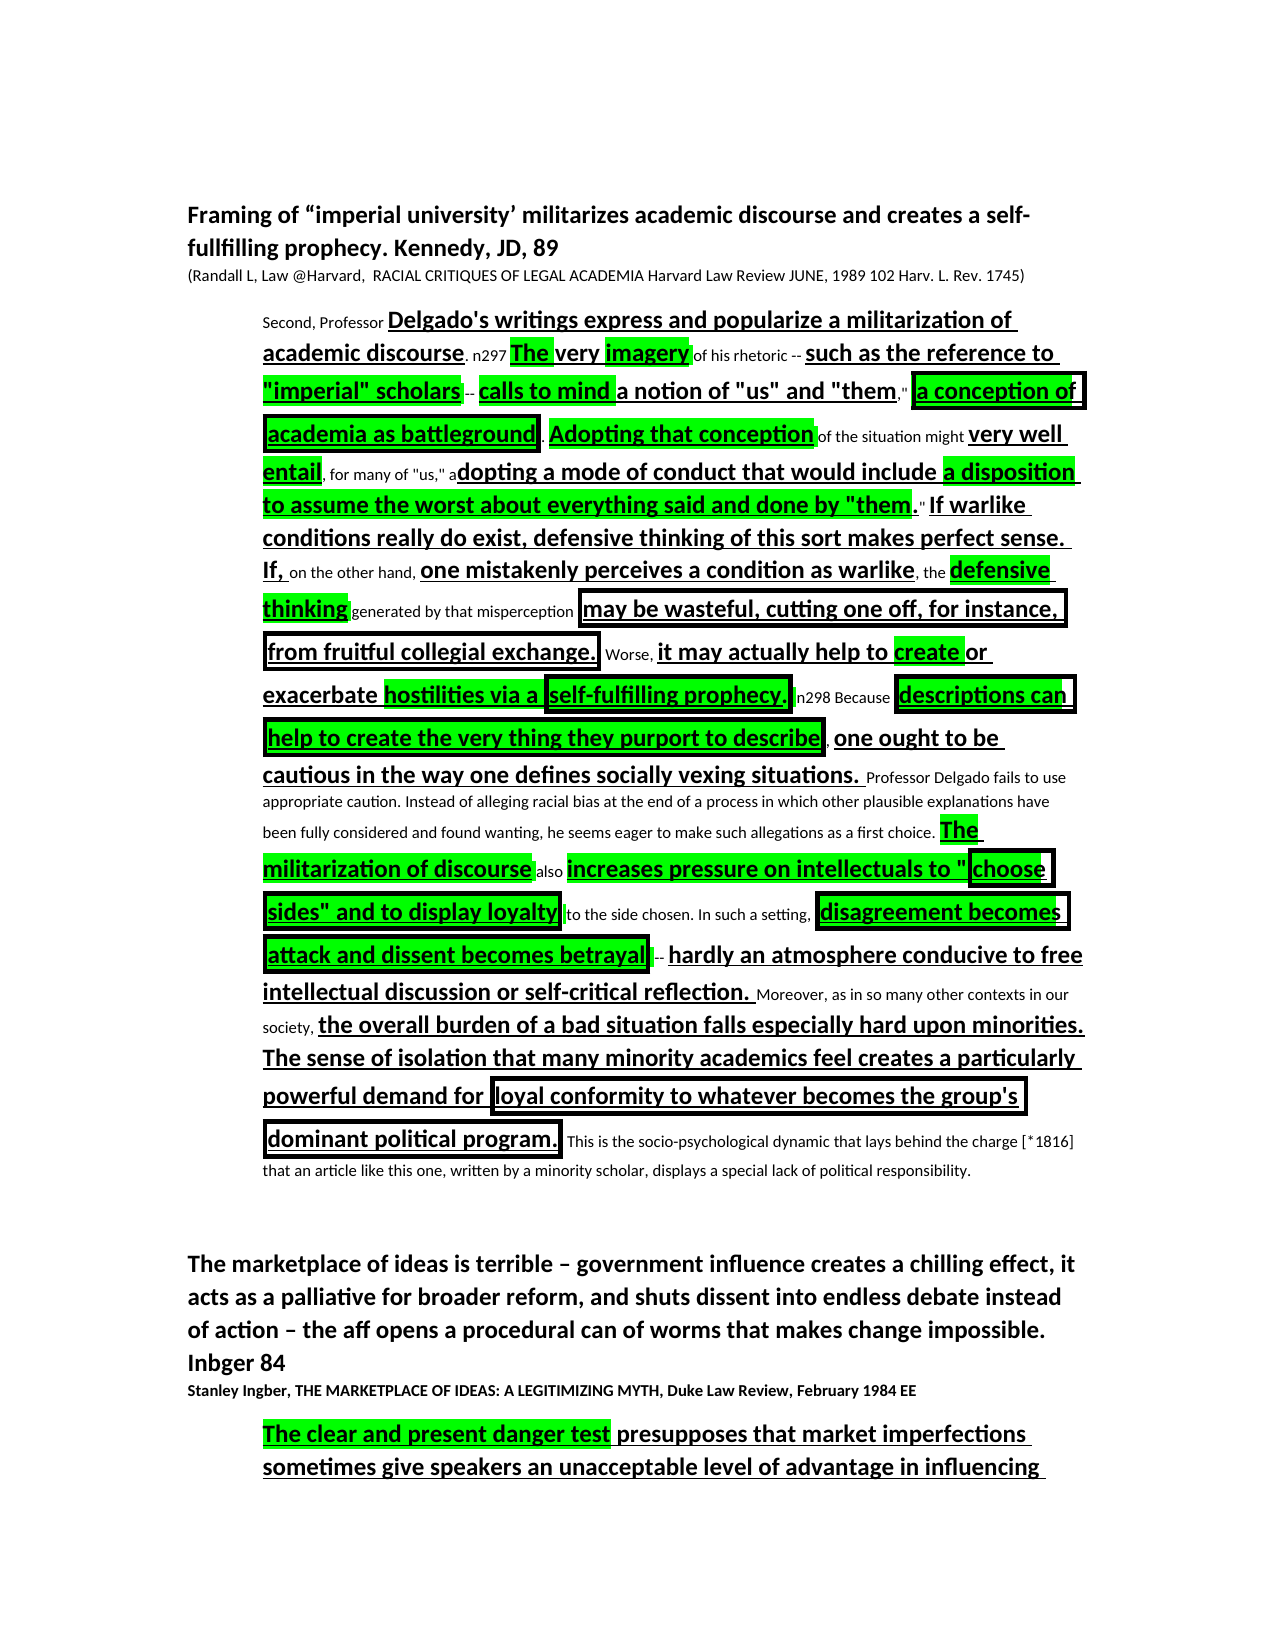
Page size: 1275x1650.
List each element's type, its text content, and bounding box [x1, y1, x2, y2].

text Second, Professor Delgado's writings express and popularize a militarization of academic discourse. n297 The very imagery of his rhetoric -- such as the reference to "imperial" scholars -- calls to mind a notion of "us" and "them," a conception of academia as battleground. Adopting that conception of the situation might very well entail, for many of "us," adopting a mode of conduct that would include a disposition to assume the worst about everything said and done by "them." If warlike conditions really do exist, defensive thinking of this sort makes perfect sense. If, on the other hand, one mistakenly perceives a condition as warlike, the defensive thinking generated by that misperception may be wasteful, cutting one off, for instance, from fruitful collegial exchange. Worse, it may actually help to create or exacerbate hostilities via a self-fulfilling prophecy. n298 Because descriptions can help to create the very thing they purport to describe, one ought to be cautious in the way one defines socially vexing situations. Professor Delgado fails to use appropriate caution. Instead of alleging racial bias at the end of a process in which other plausible explanations have been fully considered and found wanting, he seems eager to make such allegations as a first choice. The militarization of discourse also increases pressure on intellectuals to "choose sides" and to display loyalty to the side chosen. In such a setting, disagreement becomes attack and dissent becomes betrayal -- hardly an atmosphere conducive to free intellectual discussion or self-critical reflection. Moreover, as in so many other contexts in our society, the overall burden of a bad situation falls especially hard upon minorities. The sense of isolation that many minority academics feel creates a particularly powerful demand for loyal conformity to whatever becomes the group's dominant political program. This is the socio-psychological dynamic that lays behind the charge [*1816] that an article like this one, written by a minority scholar, displays a special lack of political responsibility. [262, 304, 1087, 1181]
text (Randall L, Law @Harvard, RACIAL CRITIQUES OF LEGAL ACADEMIA Harvard Law Review JUNE, 1989 102 Harv. L. Rev. 1745) [187, 265, 1087, 286]
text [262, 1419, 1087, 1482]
text Stanley Ingber, THE MARKETPLACE OF IDEAS: A LEGITIMIZING MYTH, Duke Law Review, February 1984 EE [187, 1380, 1087, 1400]
subtitle Framing of “imperial university’ militarizes academic discourse and creates a self-fullfilling prophecy. Kennedy, JD, 89 [187, 199, 1087, 263]
subtitle The marketplace of ideas is terrible – government influence creates a chilling effect, it acts as a palliative for broader reform, and shuts dissent into endless debate instead of action – the aff opens a procedural can of worms that makes change impossible. Inbger 84 [187, 1248, 1087, 1378]
